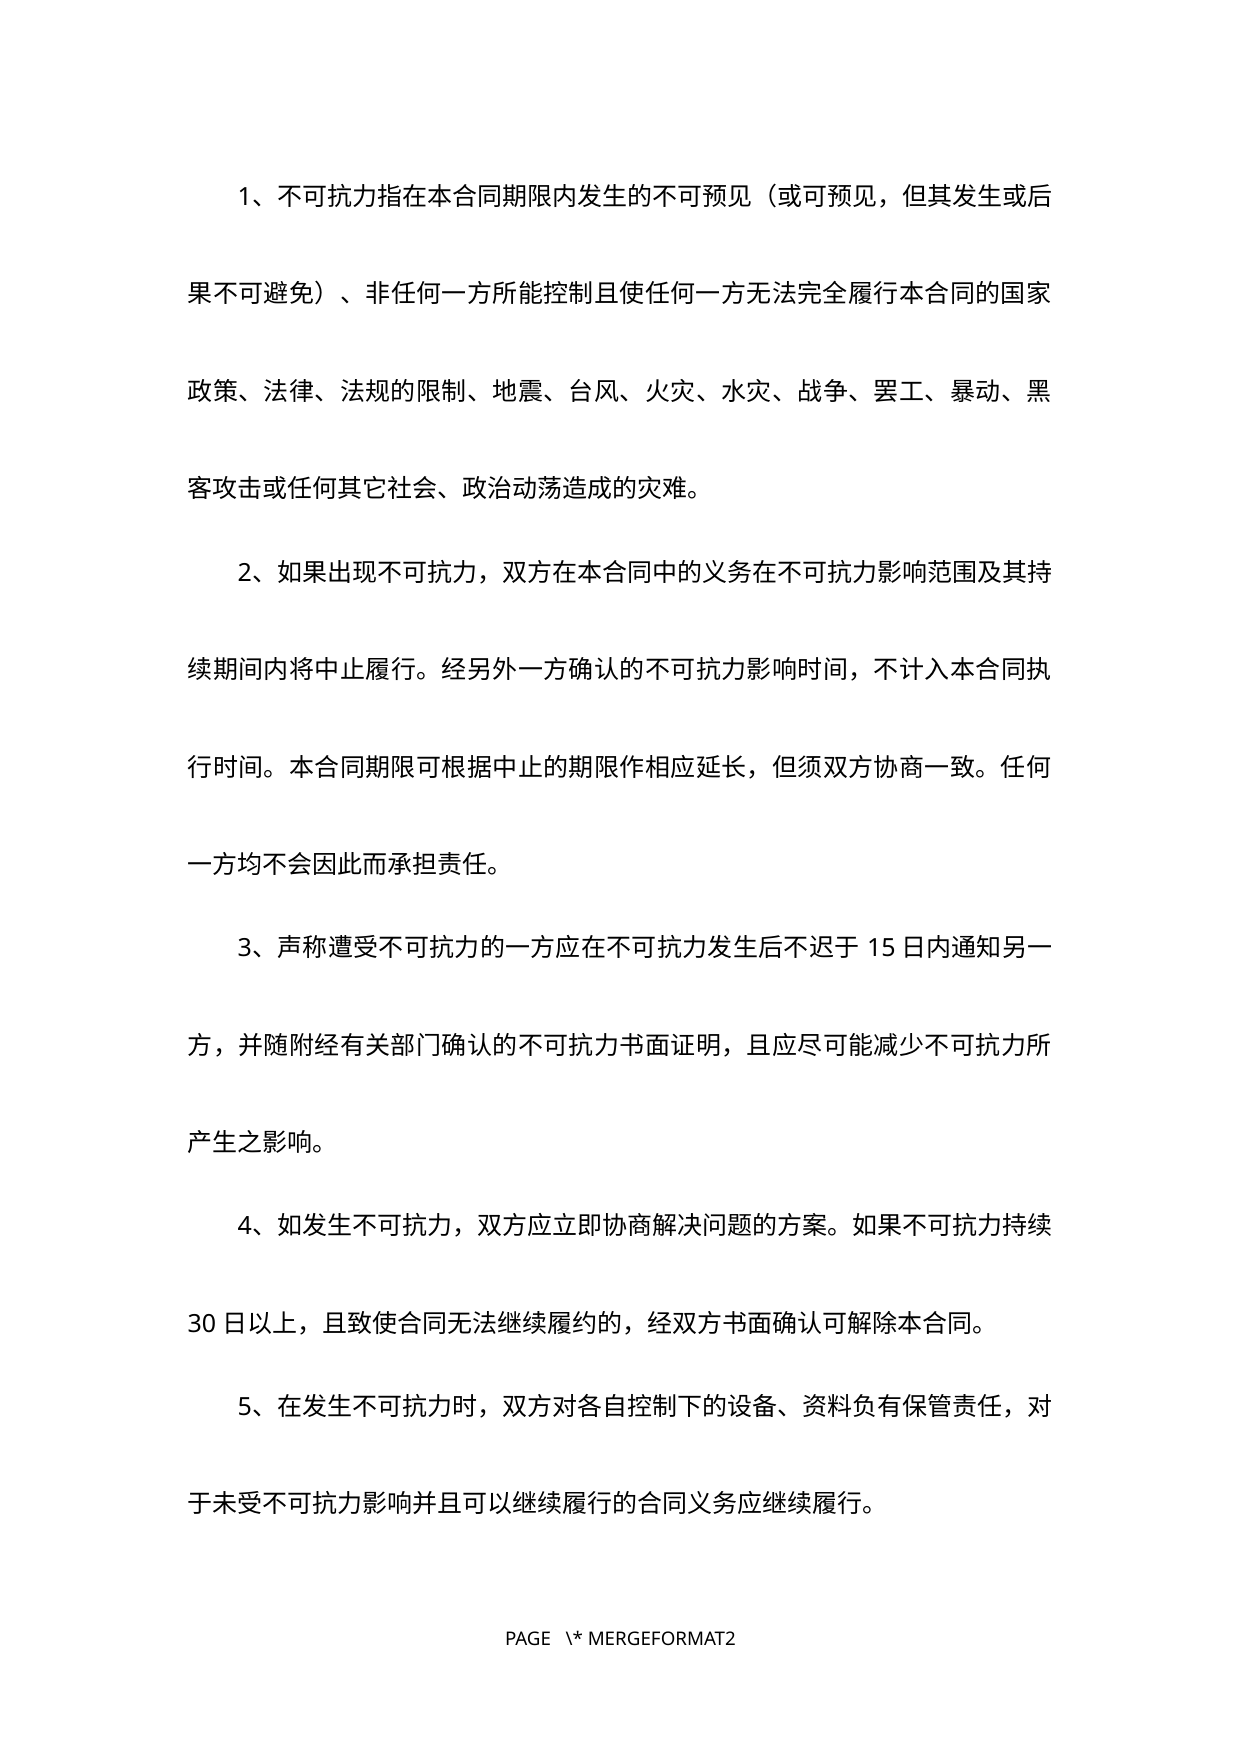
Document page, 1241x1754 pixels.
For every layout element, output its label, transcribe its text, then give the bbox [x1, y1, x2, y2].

text 3、声称遭受不可抗力的一方应在不可抗力发生后不迟于 15日内通知另一方，并随附经有关部门确认的不可抗力书面证明，且应尽可能减少不可抗力所产生之影响。 [187, 913, 1053, 1173]
text 2、如果出现不可抗力，双方在本合同中的义务在不可抗力影响范围及其持续期间内将中止履行。经另外一方确认的不可抗力影响时间，不计入本合同执行时间。本合同期限可根据中止的期限作相应延长，但须双方协商一致。任何一方均不会因此而承担责任。 [187, 538, 1053, 895]
text 5、在发生不可抗力时，双方对各自控制下的设备、资料负有保管责任，对于未受不可抗力影响并且可以继续履行的合同义务应继续履行。 [187, 1372, 1053, 1534]
text 1、不可抗力指在本合同期限内发生的不可预见（或可预见，但其发生或后果不可避免）、非任何一方所能控制且使任何一方无法完全履行本合同的国家政策、法律、法规的限制、地震、台风、火灾、水灾、战争、罢工、暴动、黑客攻击或任何其它社会、政治动荡造成的灾难。 [187, 162, 1053, 519]
text 4、如发生不可抗力，双方应立即协商解决问题的方案。如果不可抗力持续 30 日以上，且致使合同无法继续履约的，经双方书面确认可解除本合同。 [187, 1191, 1053, 1354]
